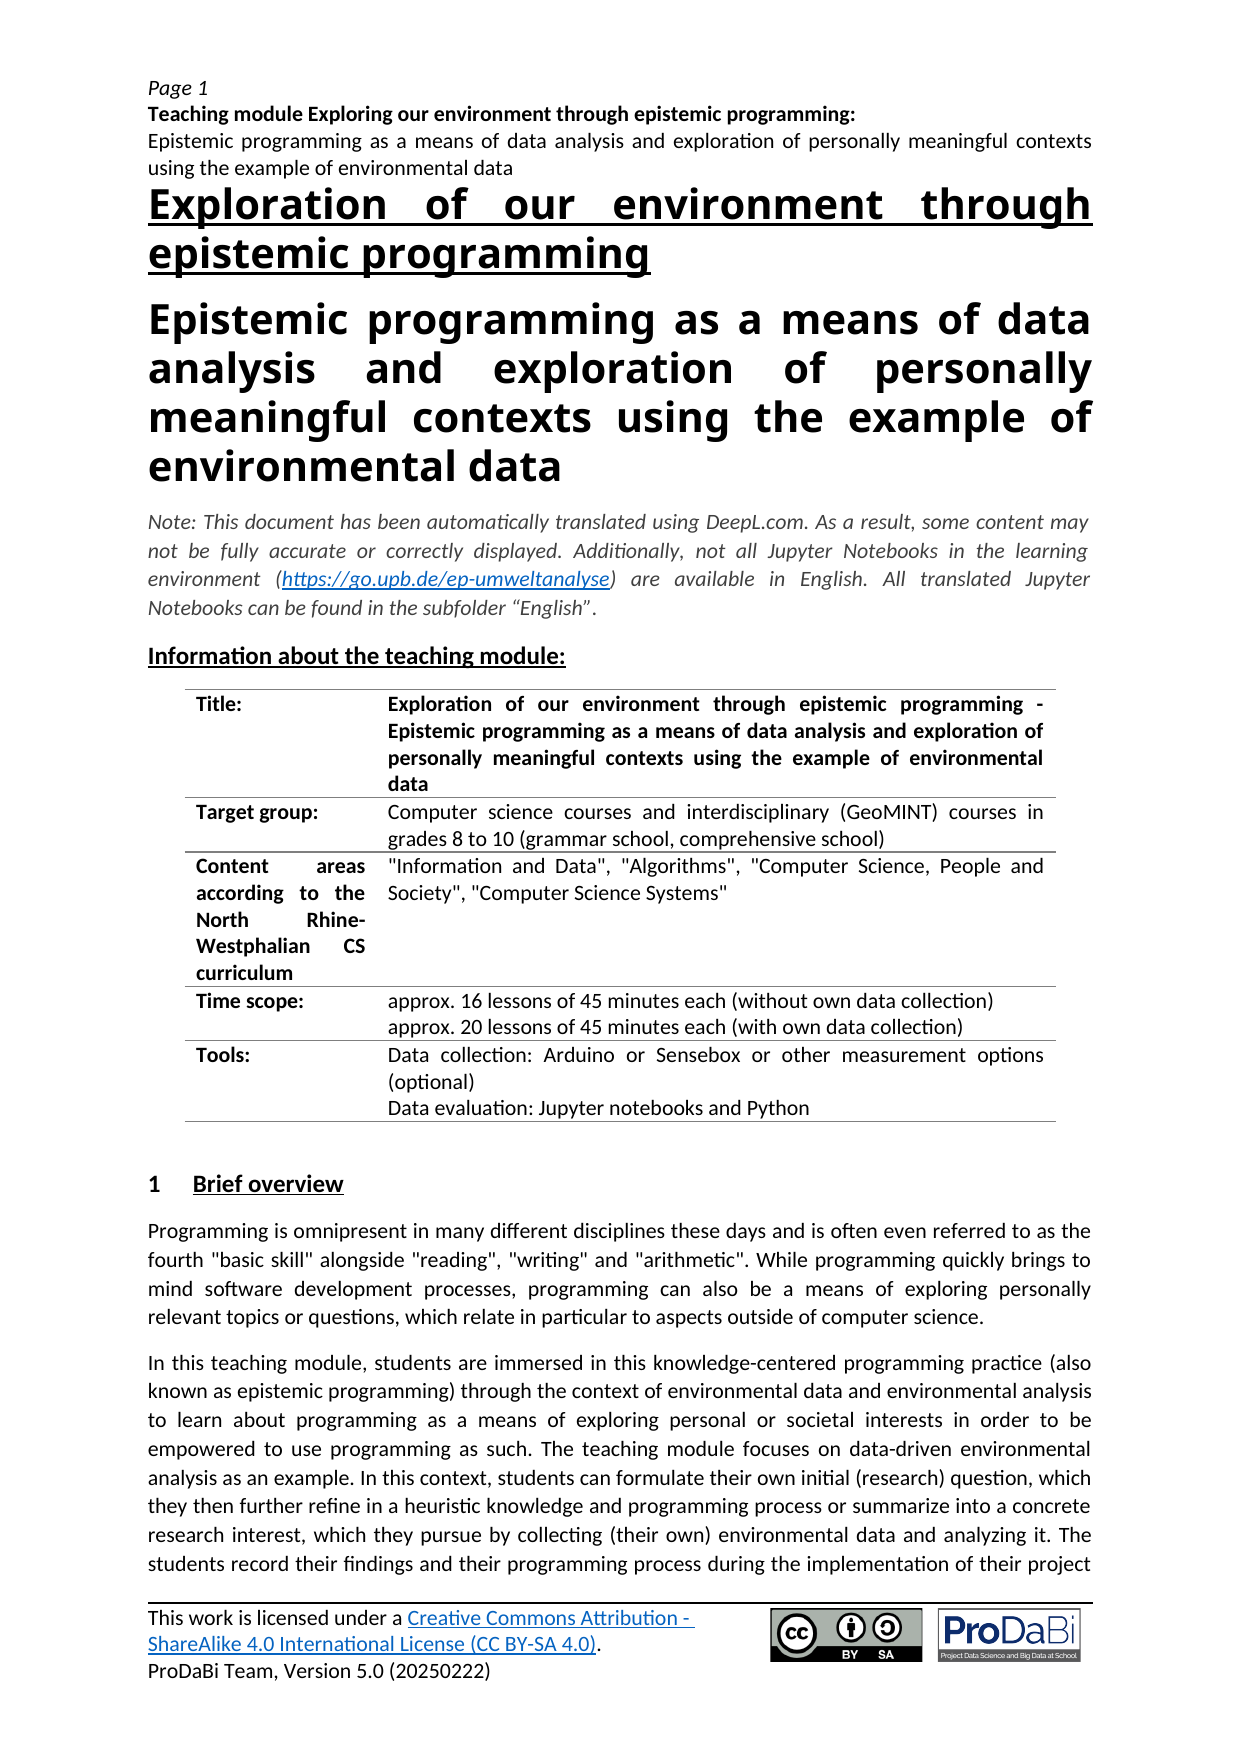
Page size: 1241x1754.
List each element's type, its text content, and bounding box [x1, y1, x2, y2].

text Exploration of our environment through epistemic programming [148, 226, 1093, 278]
picture [770, 1608, 923, 1662]
table_cell Computer science courses and interdisciplinary (GeoMINT) courses in grades 8 to 10 (grammar school, comprehensive school) [376, 798, 1056, 851]
text Exploration of our environment through epistemic programming [148, 180, 1093, 223]
table_header Title: [185, 690, 376, 797]
subtitle Brief overview [148, 1168, 1093, 1198]
table_header Exploration of our environment through epistemic programming - Epistemic programming as a means of data analysis and exploration of personally meaningful contexts using the example of environmental data [376, 690, 1056, 797]
table_cell Content areas according to the North Rhine-Westphalian CS curriculum [185, 853, 376, 986]
table_cell Tools: [185, 1041, 376, 1121]
text Epistemic programming as a means of data analysis and exploration of personally meaningful contexts using the example of environmental data [148, 295, 1093, 491]
table_cell Time scope: [185, 987, 376, 1040]
table_cell "Information and Data", "Algorithms", "Computer Science, People and Society", "Computer Science Systems" [376, 853, 1056, 986]
text Note: This document has been automatically translated using DeepL.com. As a result, some content may not be fully accurate or correctly displayed. Additionally, not all Jupyter Notebooks in the learning environment (https://go.upb.de/ep-umweltanalyse) are available in English. All translated Jupyter Notebooks can be found in the subfolder “English”. [148, 508, 1093, 621]
table_cell Target group: [185, 798, 376, 851]
text Information about the teaching module: [148, 640, 1093, 670]
table_cell approx. 16 lessons of 45 minutes each (without own data collection) approx. 20 lessons of 45 minutes each (with own data collection) [376, 987, 1056, 1040]
text Programming is omnipresent in many different disciplines these days and is often even referred to as the fourth "basic skill" alongside "reading", "writing" and "arithmetic". While programming quickly brings to mind software development processes, programming can also be a means of exploring personally relevant topics or questions, which relate in particular to aspects outside of computer science. [148, 1217, 1093, 1330]
table_cell Data collection: Arduino or Sensebox or other measurement options (optional) Data evaluation: Jupyter notebooks and Python [376, 1041, 1056, 1121]
picture [937, 1608, 1081, 1662]
